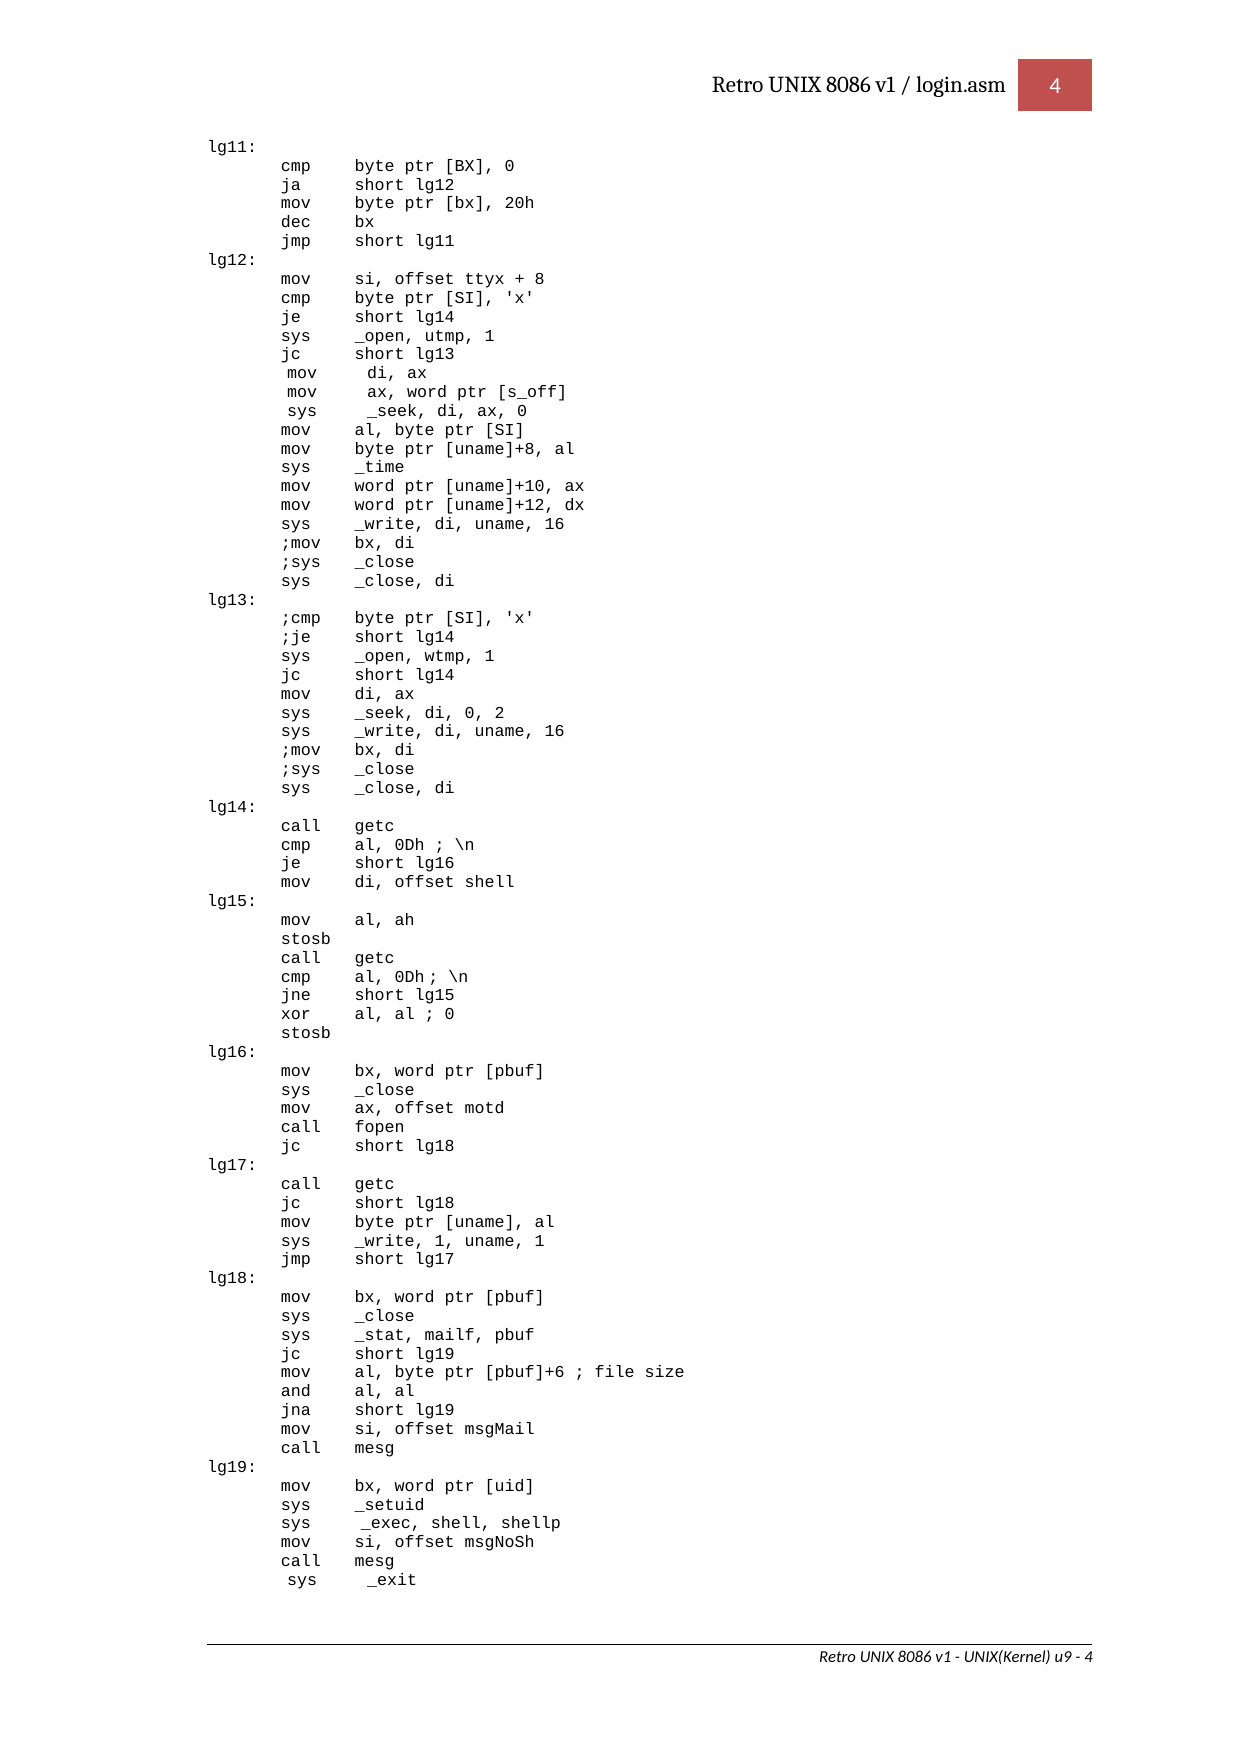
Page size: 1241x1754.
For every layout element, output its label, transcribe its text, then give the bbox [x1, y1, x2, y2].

text sys _write, 1, uname, 1 [207, 1232, 1092, 1251]
text ;sys _close [207, 553, 1092, 572]
text mov word ptr [uname]+12, dx [207, 497, 1092, 516]
text jmp short lg11 [207, 233, 1092, 252]
text call getc [207, 817, 1092, 836]
text jc short lg18 [207, 1194, 1092, 1213]
text jna short lg19 [207, 1402, 1092, 1421]
text xor al, al ; 0 [207, 1006, 1092, 1025]
text mov si, offset msgMail [207, 1421, 1092, 1439]
text mov al, ah [207, 912, 1092, 930]
text sys _seek, di, ax, 0 [207, 402, 1092, 421]
text mov bx, word ptr [uid] [207, 1477, 1092, 1496]
text mov byte ptr [uname], al [207, 1213, 1092, 1232]
text lg13: [207, 591, 1092, 610]
text mov byte ptr [uname]+8, al [207, 440, 1092, 459]
text cmp al, 0Dh ; \n [207, 968, 1092, 987]
text mov si, offset msgNoSh [207, 1534, 1092, 1553]
text jc short lg13 [207, 346, 1092, 365]
text mov bx, word ptr [pbuf] [207, 1062, 1092, 1081]
text sys _stat, mailf, pbuf [207, 1326, 1092, 1345]
text lg15: [207, 893, 1092, 912]
text sys _close, di [207, 572, 1092, 591]
text cmp al, 0Dh ; \n [207, 836, 1092, 855]
text jmp short lg17 [207, 1251, 1092, 1270]
text jc short lg18 [207, 1138, 1092, 1157]
text lg19: [207, 1458, 1092, 1477]
text ja short lg12 [207, 176, 1092, 195]
text call fopen [207, 1119, 1092, 1138]
text lg11: [207, 138, 1092, 157]
text lg18: [207, 1270, 1092, 1289]
text je short lg16 [207, 855, 1092, 874]
text mov ax, offset motd [207, 1100, 1092, 1119]
text ;cmp byte ptr [SI], 'x' [207, 610, 1092, 629]
text call mesg [207, 1439, 1092, 1458]
text lg16: [207, 1043, 1092, 1062]
text stosb [207, 930, 1092, 949]
text call mesg [207, 1553, 1092, 1571]
text ;mov bx, di [207, 534, 1092, 553]
text lg17: [207, 1157, 1092, 1176]
text stosb [207, 1025, 1092, 1043]
text cmp byte ptr [BX], 0 [207, 157, 1092, 176]
text mov word ptr [uname]+10, ax [207, 478, 1092, 497]
text mov si, offset ttyx + 8 [207, 271, 1092, 289]
text lg12: [207, 252, 1092, 271]
text mov byte ptr [bx], 20h [207, 195, 1092, 214]
text call getc [207, 1176, 1092, 1194]
text and al, al [207, 1383, 1092, 1402]
text ;mov bx, di [207, 742, 1092, 761]
text mov al, byte ptr [SI] [207, 421, 1092, 440]
text sys _setuid [207, 1496, 1092, 1515]
text sys _close [207, 1307, 1092, 1326]
text mov bx, word ptr [pbuf] [207, 1289, 1092, 1307]
text mov di, offset shell [207, 874, 1092, 893]
text jc short lg14 [207, 666, 1092, 685]
text sys _open, wtmp, 1 [207, 648, 1092, 666]
text sys _exec, shell, shellp [207, 1515, 1092, 1534]
text je short lg14 [207, 308, 1092, 327]
text ;sys _close [207, 761, 1092, 779]
text sys _time [207, 459, 1092, 478]
text mov di, ax [207, 365, 1092, 384]
text dec bx [207, 214, 1092, 233]
text mov ax, word ptr [s_off] [207, 384, 1092, 402]
text jne short lg15 [207, 987, 1092, 1006]
text sys _close [207, 1081, 1092, 1100]
text sys _close, di [207, 779, 1092, 798]
text call getc [207, 949, 1092, 968]
text sys _write, di, uname, 16 [207, 516, 1092, 534]
text sys _exit [207, 1571, 1092, 1590]
text lg14: [207, 798, 1092, 817]
text sys _open, utmp, 1 [207, 327, 1092, 346]
text mov al, byte ptr [pbuf]+6 ; file size [207, 1364, 1092, 1383]
text cmp byte ptr [SI], 'x' [207, 289, 1092, 308]
text jc short lg19 [207, 1345, 1092, 1364]
text sys _seek, di, 0, 2 [207, 704, 1092, 723]
text ;je short lg14 [207, 629, 1092, 648]
text sys _write, di, uname, 16 [207, 723, 1092, 742]
text mov di, ax [207, 685, 1092, 704]
